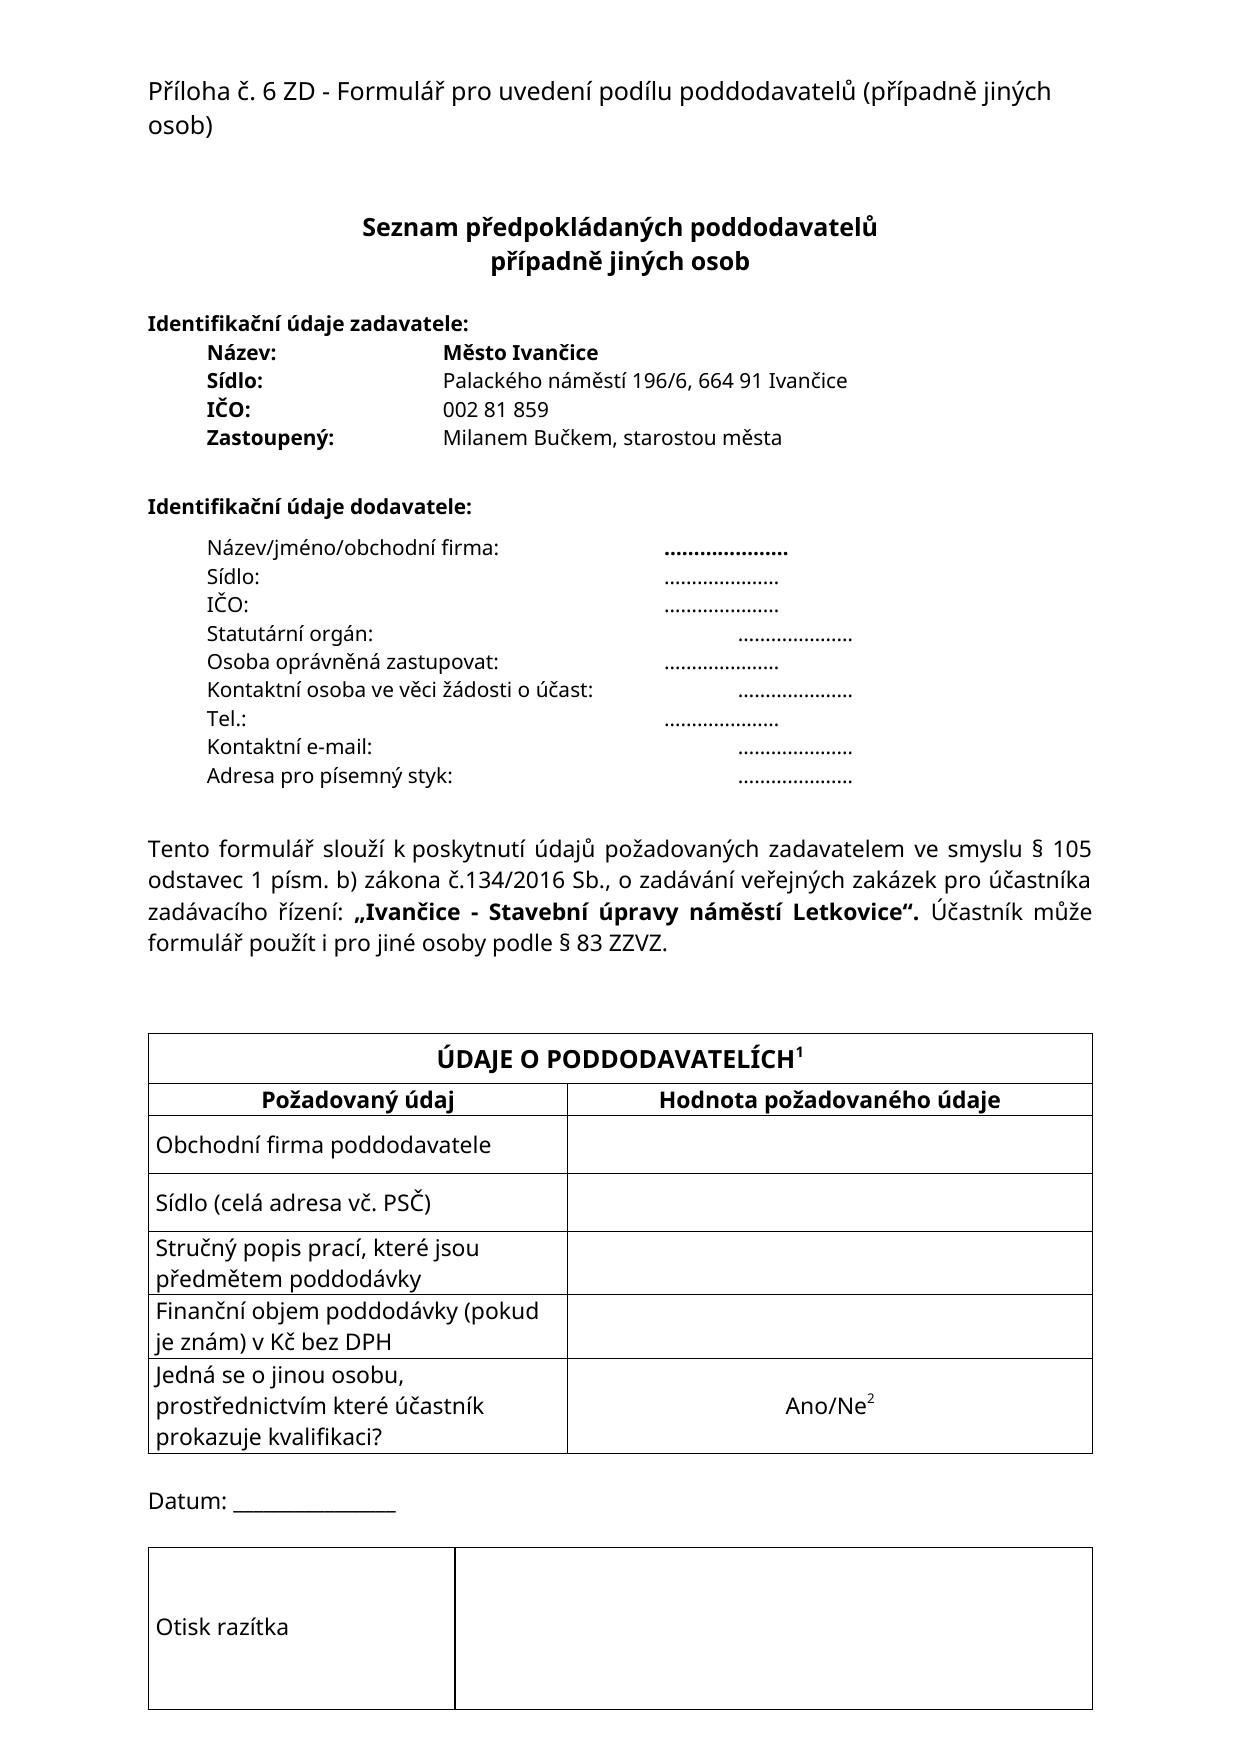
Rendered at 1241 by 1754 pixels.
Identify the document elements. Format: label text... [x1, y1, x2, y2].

list Osoba oprávněná zastupovat: ………………… [207, 647, 1093, 676]
list Adresa pro písemný styk: ………………… [207, 761, 1093, 789]
text Datum: ________________ [148, 1485, 1093, 1516]
table_cell [568, 1232, 1092, 1294]
list Identifikační údaje zadavatele: [148, 309, 1093, 338]
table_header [456, 1548, 1092, 1708]
list Zastoupený: Milanem Bučkem, starostou města [207, 423, 1093, 452]
table_cell Stručný popis prací, které jsou předmětem poddodávky [149, 1232, 567, 1294]
list Kontaktní osoba ve věci žádosti o účast: ………………… [207, 676, 1093, 704]
text případně jiných osob [148, 244, 1093, 278]
table_cell [568, 1174, 1092, 1231]
list IČO: ………………… [207, 590, 1093, 619]
list Název/jméno/obchodní firma: ………………… [207, 533, 1093, 562]
table_cell Obchodní firma poddodavatele [149, 1116, 567, 1173]
table_header Otisk razítka [149, 1548, 454, 1708]
list Statutární orgán: ………………… [207, 619, 1093, 647]
table_cell Sídlo (celá adresa vč. PSČ) [149, 1174, 567, 1231]
table_cell Jedná se o jinou osobu, prostřednictvím které účastník prokazuje kvalifikaci? [149, 1359, 567, 1452]
table_cell [568, 1295, 1092, 1358]
table_cell Ano/Ne2 [568, 1359, 1092, 1452]
table_cell Finanční objem poddodávky (pokud je znám) v Kč bez DPH [149, 1295, 567, 1358]
list Název: Město Ivančice [207, 338, 1093, 366]
list IČO: 002 81 859 [207, 395, 1093, 423]
list Tel.: ………………… [207, 704, 1093, 732]
table_cell Hodnota požadovaného údaje [568, 1084, 1092, 1115]
table_header Údaje o poddodavatelích1 [149, 1034, 1092, 1083]
table_cell [568, 1116, 1092, 1173]
list Sídlo: ………………… [207, 562, 1093, 590]
list Sídlo: Palackého náměstí 196/6, 664 91 Ivančice [207, 366, 1093, 395]
list Tento formulář slouží k poskytnutí údajů požadovaných zadavatelem ve smyslu § 105 odstavec 1 písm. b) zákona č.134/2016 Sb., o zadávání veřejných zakázek pro účastníka zadávacího řízení: „Ivančice - Stavební úpravy náměstí Letkovice“. Účastník může formulář použít i pro jiné osoby podle § 83 ZZVZ. [148, 833, 1093, 958]
list Identifikační údaje dodavatele: [148, 492, 1093, 521]
list Kontaktní e-mail: ………………… [207, 732, 1093, 761]
text Seznam předpokládaných poddodavatelů [148, 210, 1093, 244]
table_cell Požadovaný údaj [149, 1084, 567, 1115]
